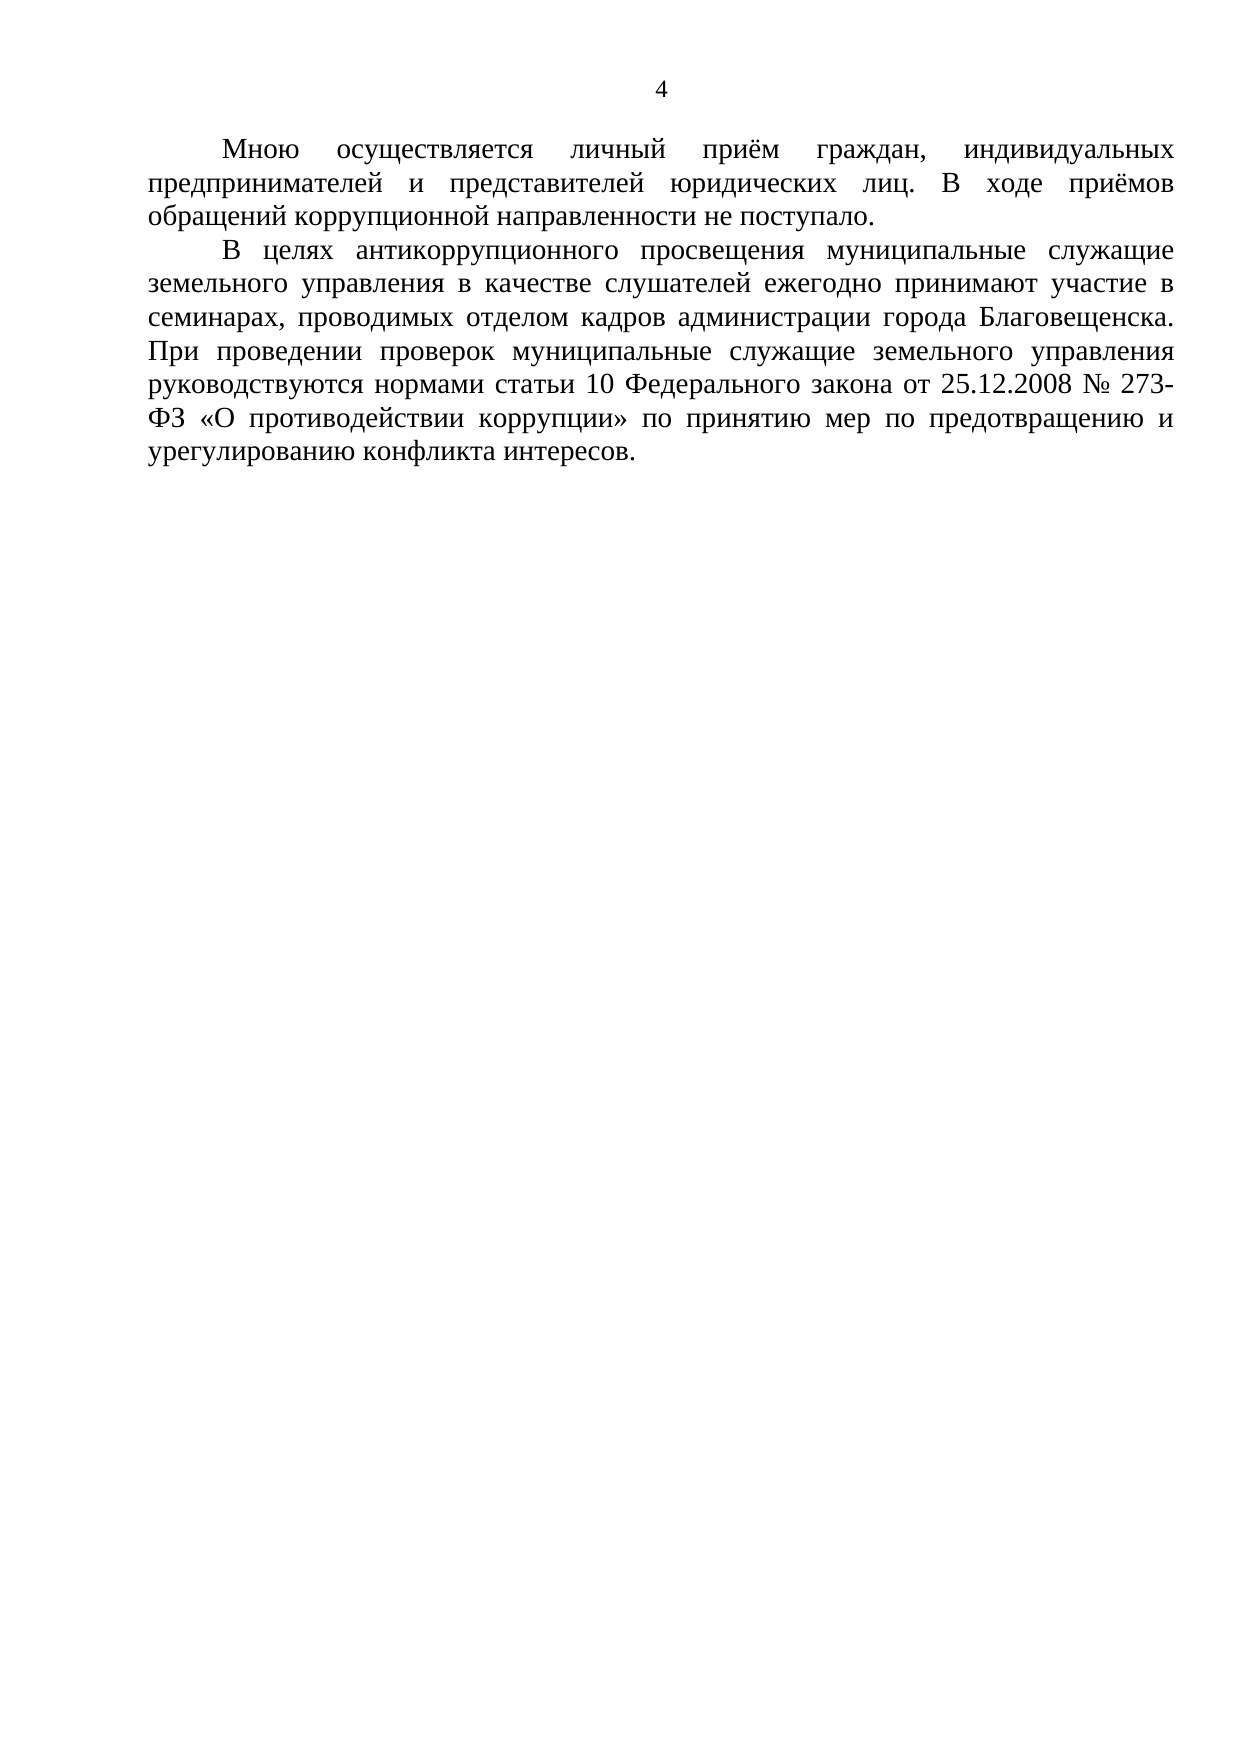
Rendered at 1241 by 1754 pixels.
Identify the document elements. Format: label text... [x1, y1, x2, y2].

text В целях антикоррупционного просвещения муниципальные служащие земельного управления в качестве слушателей ежегодно принимают участие в семинарах, проводимых отделом кадров администрации города Благовещенска. При проведении проверок муниципальные служащие земельного управления руководствуются нормами статьи 10 Федерального закона от 25.12.2008 № 273-ФЗ «О противодействии коррупции» по принятию мер по предотвращению и урегулированию конфликта интересов. [148, 232, 1175, 467]
text Мною осуществляется личный приём граждан, индивидуальных предпринимателей и представителей юридических лиц. В ходе приёмов обращений коррупционной направленности не поступало. [148, 131, 1175, 232]
